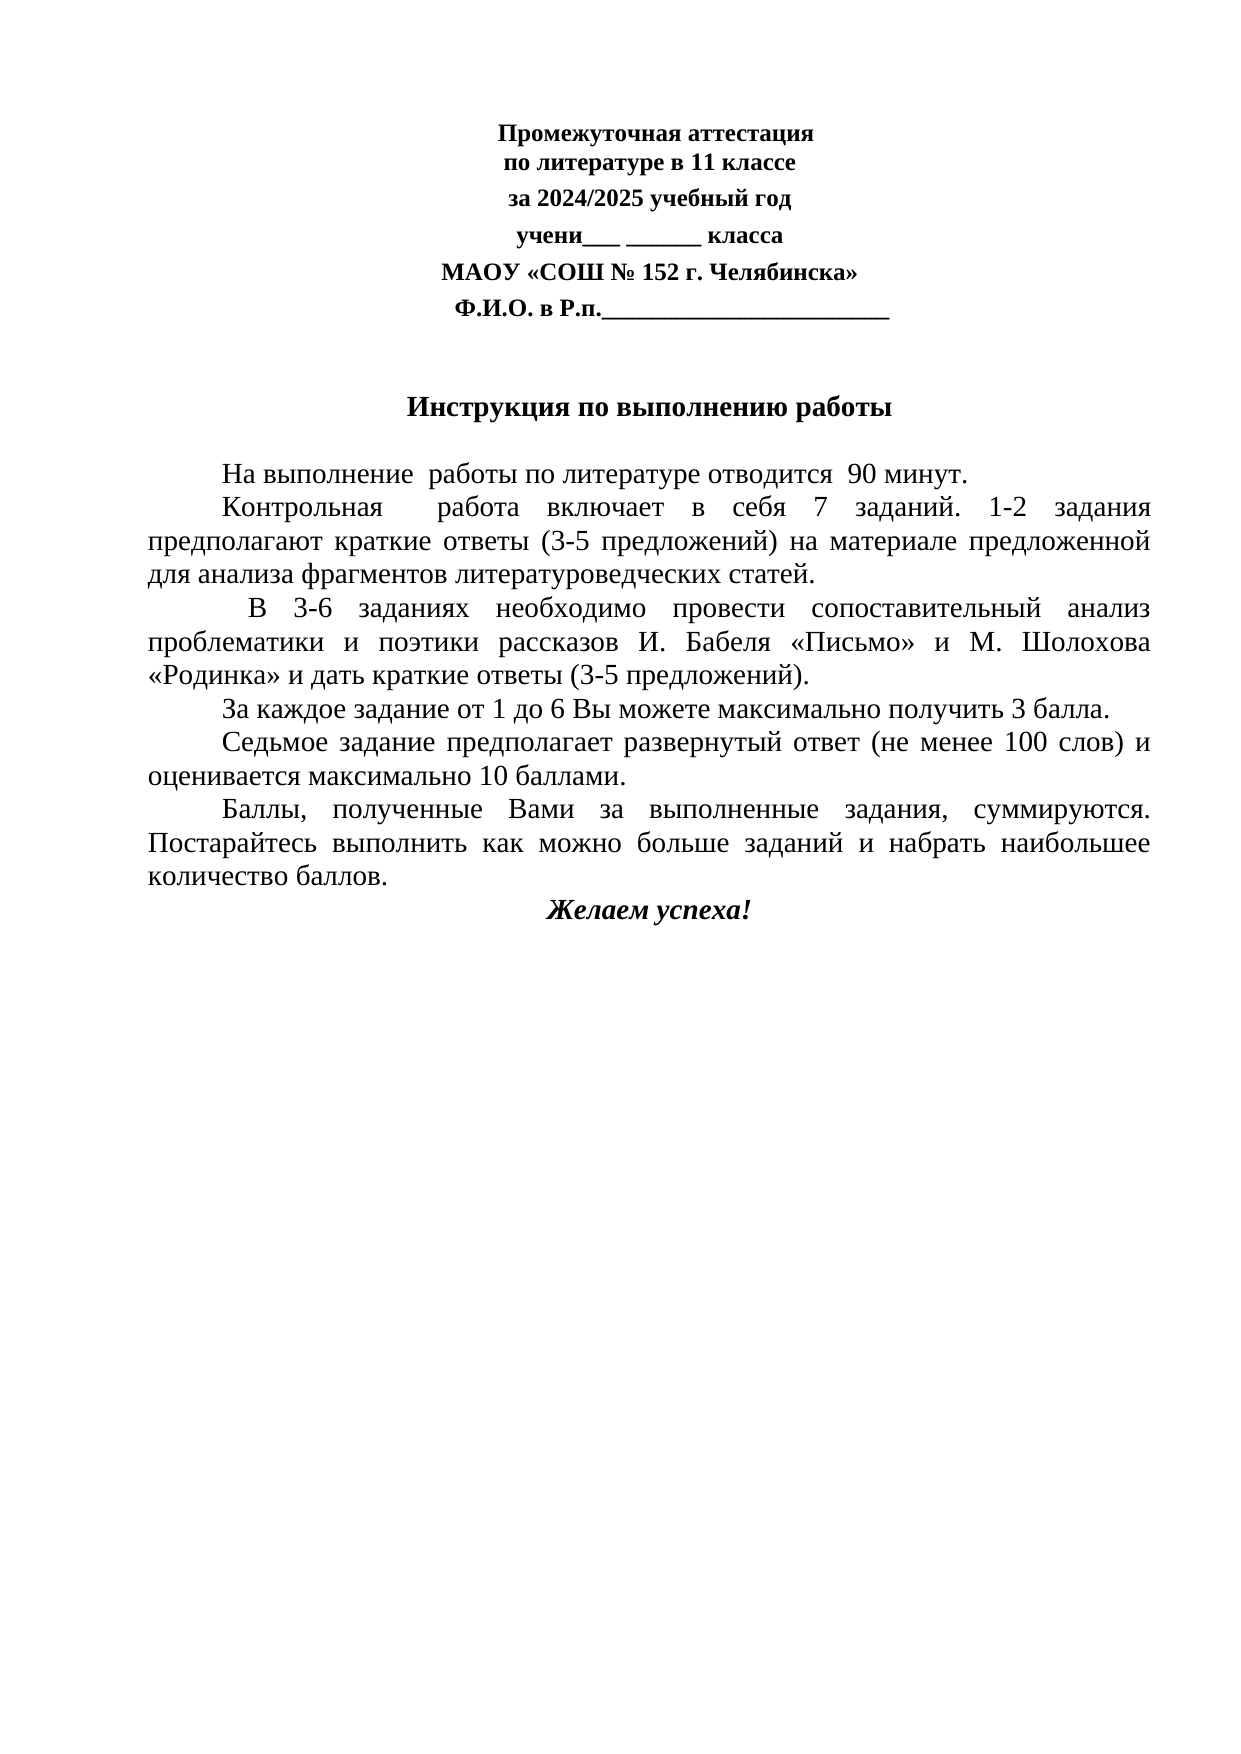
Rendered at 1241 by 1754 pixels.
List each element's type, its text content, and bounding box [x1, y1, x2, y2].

text Промежуточная аттестация [148, 118, 1240, 147]
text За каждое задание от 1 до 6 Вы можете максимально получить 3 балла. [148, 691, 1152, 724]
text за 2024/2025 учебный год [148, 183, 1152, 212]
text В 3-6 заданиях необходимо провести сопоставительный анализ проблематики и поэтики рассказов И. Бабеля «Письмо» и М. Шолохова «Родинка» и дать краткие ответы (3-5 предложений). [148, 590, 1152, 691]
text Инструкция по выполнению работы [148, 389, 1152, 422]
text Ф.И.О. в Р.п._______________________ [148, 293, 1152, 322]
text МАОУ «СОШ № 152 г. Челябинска» [148, 257, 1152, 285]
text Желаем успеха! [148, 892, 1152, 926]
text Седьмое задание предполагает развернутый ответ (не менее 100 слов) и оценивается максимально 10 баллами. [148, 724, 1152, 791]
text Баллы, полученные Вами за выполненные задания, суммируются. Постарайтесь выполнить как можно больше заданий и набрать наибольшее количество баллов. [148, 791, 1152, 892]
text учени___ ______ класса [148, 220, 1152, 249]
text по литературе в 11 классе [148, 147, 1152, 176]
text На выполнение работы по литературе отводится 90 минут. [148, 456, 1152, 489]
text Контрольная работа включает в себя 7 заданий. 1-2 задания предполагают краткие ответы (3-5 предложений) на материале предложенной для анализа фрагментов литературоведческих статей. [148, 489, 1152, 590]
